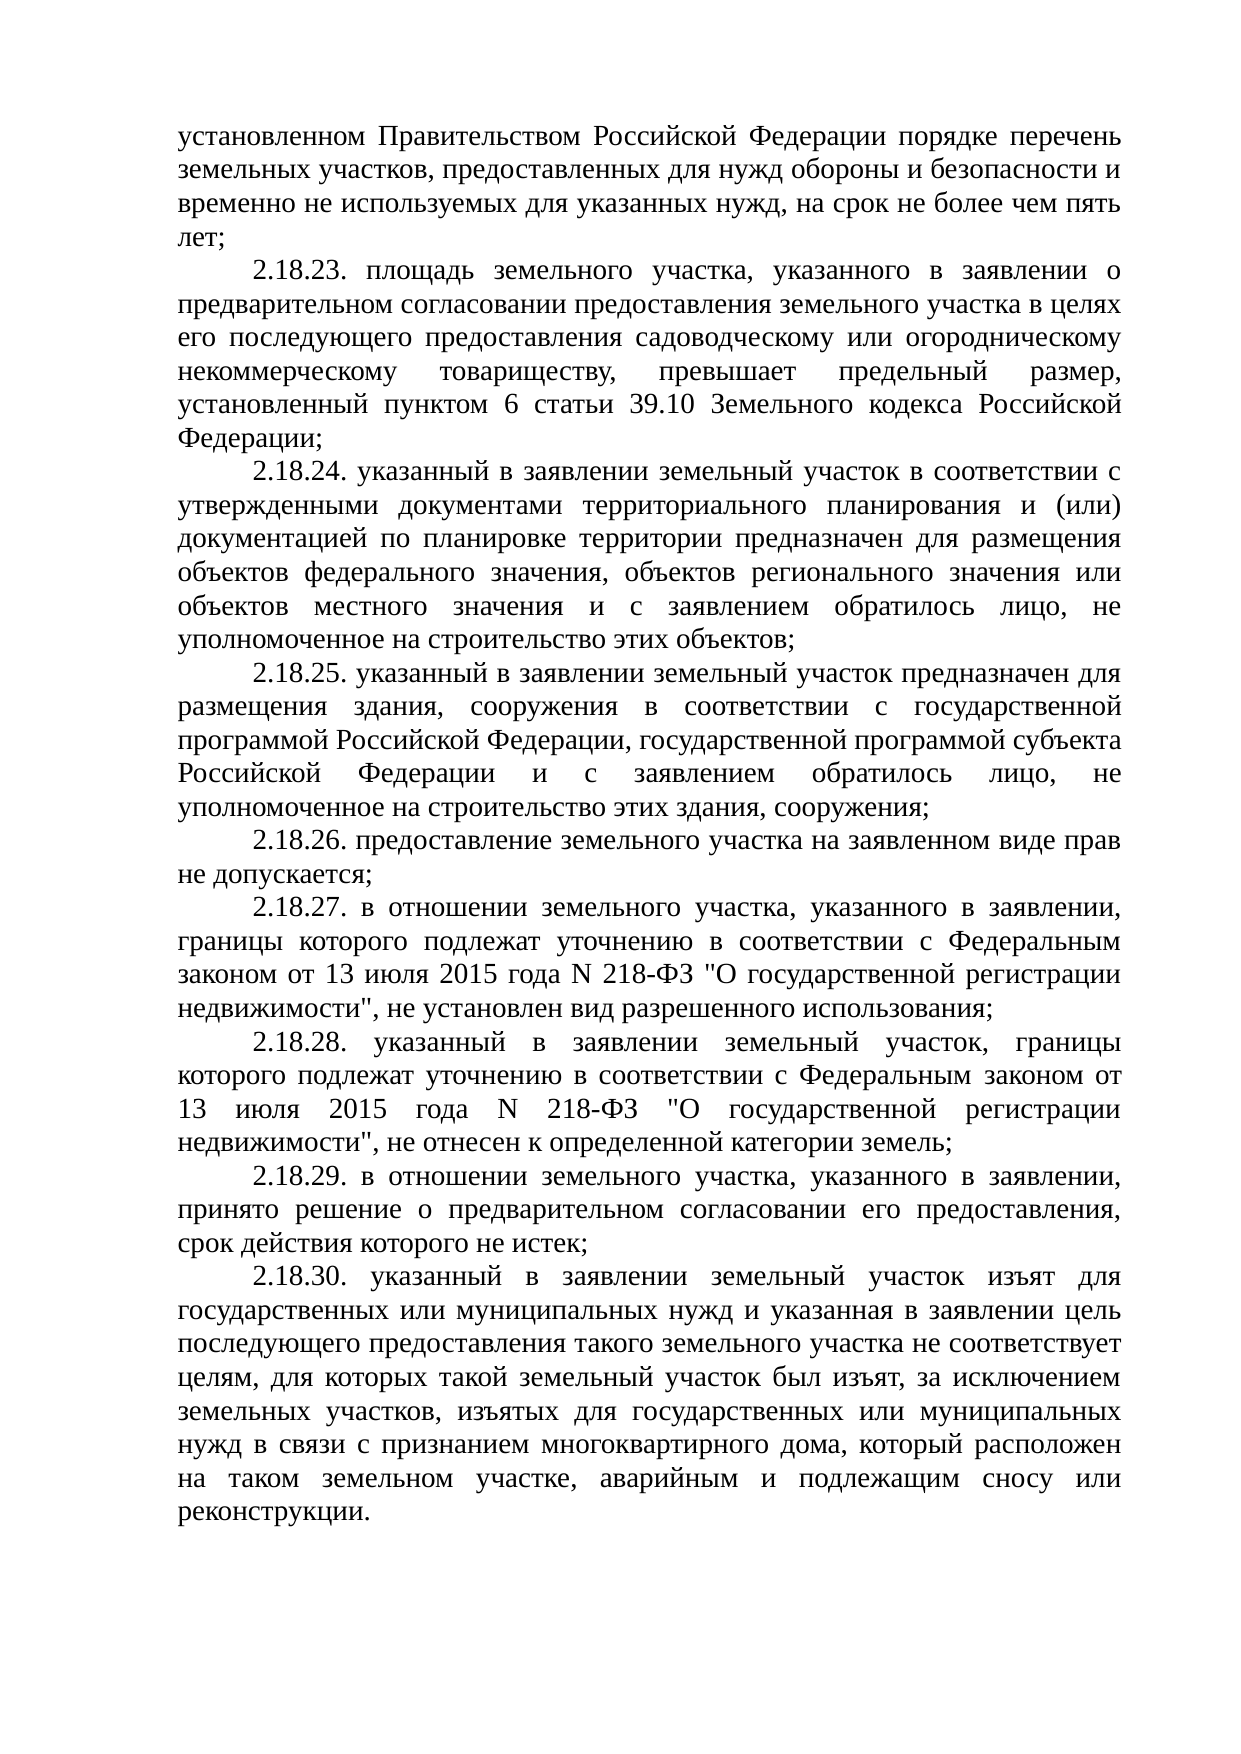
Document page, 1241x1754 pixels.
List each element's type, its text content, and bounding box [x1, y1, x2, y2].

text 2.18.26. предоставление земельного участка на заявленном виде прав не допускается; [177, 822, 1122, 889]
text 2.18.25. указанный в заявлении земельный участок предназначен для размещения здания, сооружения в соответствии с государственной программой Российской Федерации, государственной программой субъекта Российской Федерации и с заявлением обратилось лицо, не уполномоченное на строительство этих здания, сооружения; [177, 655, 1122, 822]
text 2.18.30. указанный в заявлении земельный участок изъят для государственных или муниципальных нужд и указанная в заявлении цель последующего предоставления такого земельного участка не соответствует целям, для которых такой земельный участок был изъят, за исключением земельных участков, изъятых для государственных или муниципальных нужд в связи с признанием многоквартирного дома, который расположен на таком земельном участке, аварийным и подлежащим сносу или реконструкции. [177, 1258, 1122, 1527]
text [177, 118, 1122, 252]
text 2.18.24. указанный в заявлении земельный участок в соответствии с утвержденными документами территориального планирования и (или) документацией по планировке территории предназначен для размещения объектов федерального значения, объектов регионального значения или объектов местного значения и с заявлением обратилось лицо, не уполномоченное на строительство этих объектов; [177, 453, 1122, 655]
text 2.18.27. в отношении земельного участка, указанного в заявлении, границы которого подлежат уточнению в соответствии с Федеральным законом от 13 июля 2015 года N 218-ФЗ "О государственной регистрации недвижимости", не установлен вид разрешенного использования; [177, 889, 1122, 1024]
text 2.18.23. площадь земельного участка, указанного в заявлении о предварительном согласовании предоставления земельного участка в целях его последующего предоставления садоводческому или огородническому некоммерческому товариществу, превышает предельный размер, установленный пунктом 6 статьи 39.10 Земельного кодекса Российской Федерации; [177, 252, 1122, 453]
text 2.18.28. указанный в заявлении земельный участок, границы которого подлежат уточнению в соответствии с Федеральным законом от 13 июля 2015 года N 218-ФЗ "О государственной регистрации недвижимости", не отнесен к определенной категории земель; [177, 1024, 1122, 1158]
text 2.18.29. в отношении земельного участка, указанного в заявлении, принято решение о предварительном согласовании его предоставления, срок действия которого не истек; [177, 1158, 1122, 1258]
